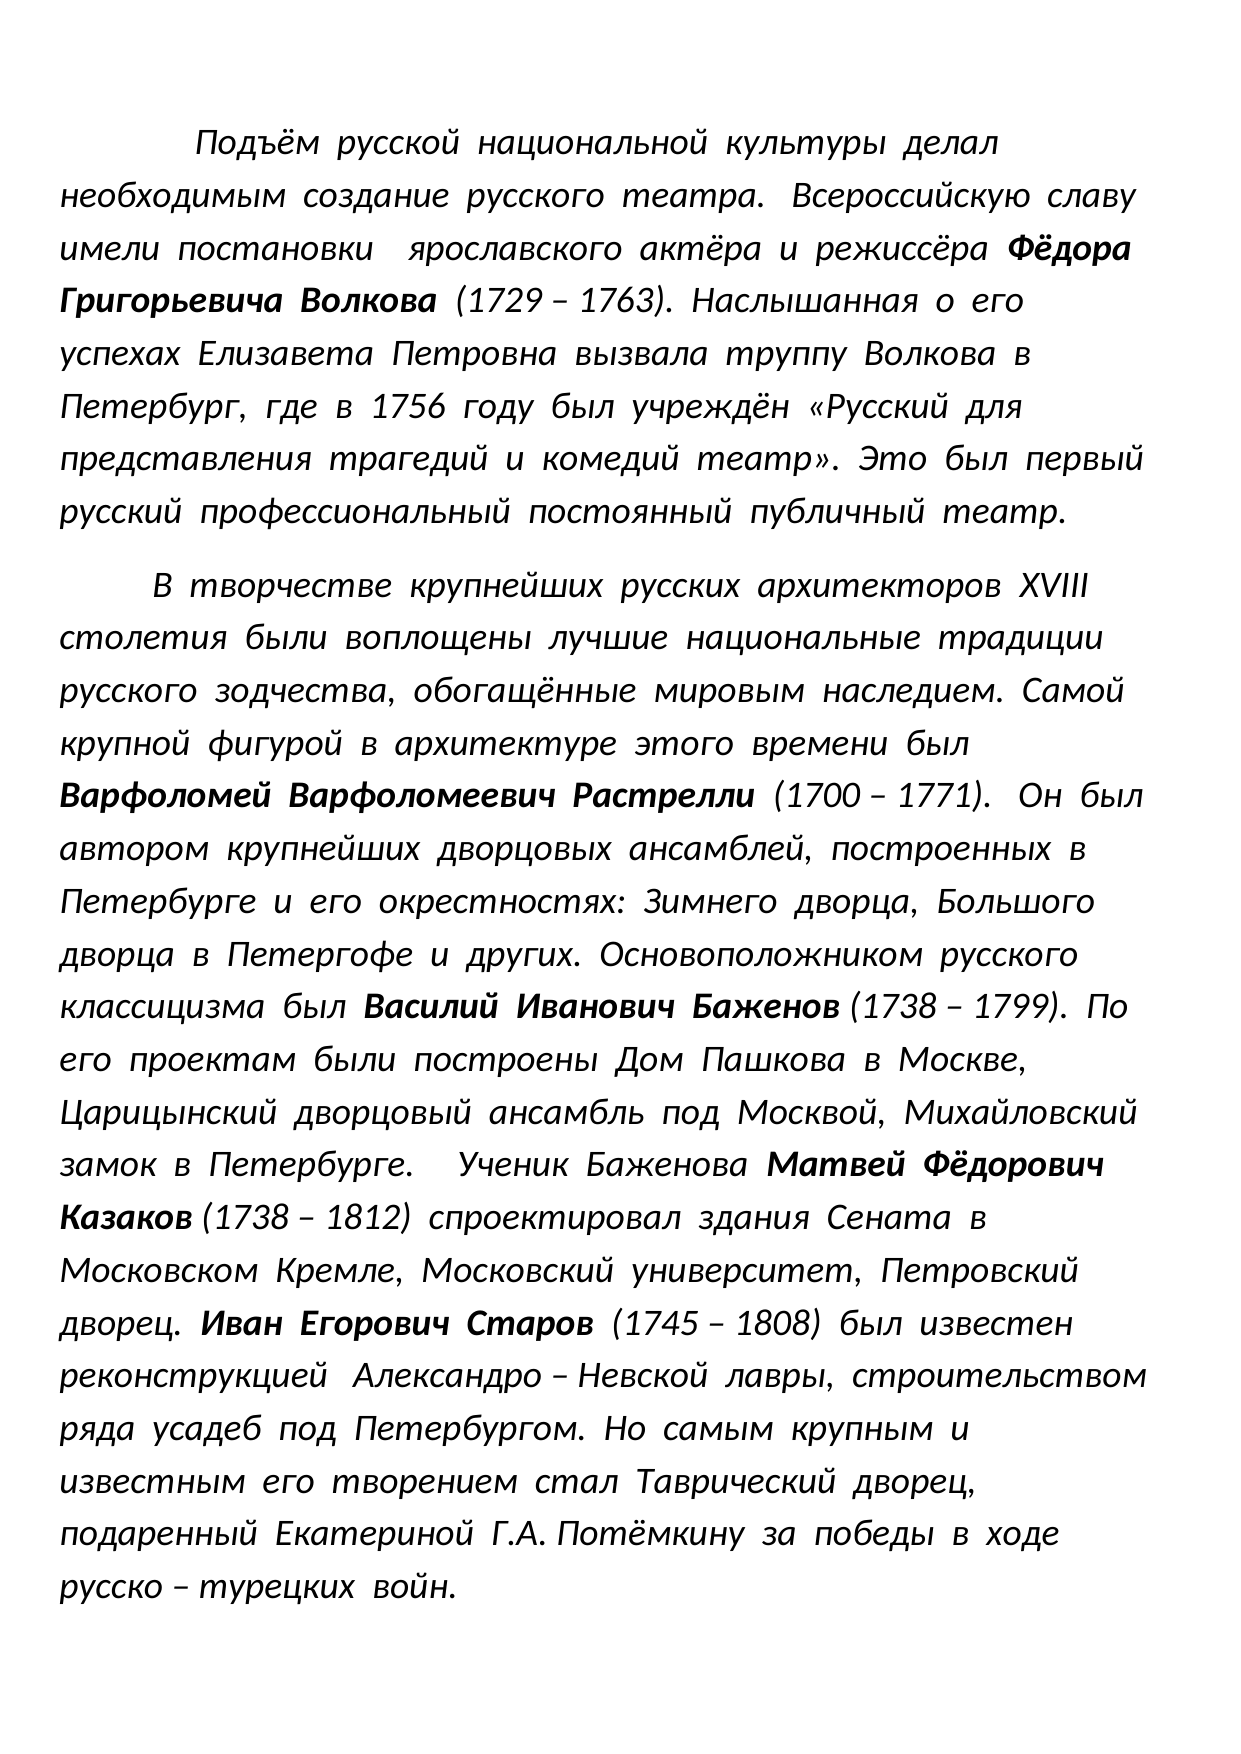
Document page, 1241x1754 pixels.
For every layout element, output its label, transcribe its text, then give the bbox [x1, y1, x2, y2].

text Подъём русской национальной культуры делал необходимым создание русского театра. Всероссийскую славу имели постановки ярославского актёра и режиссёра Фёдора Григорьевича Волкова (1729 – 1763). Наслышанная о его успехах Елизавета Петровна вызвала труппу Волкова в Петербург, где в 1756 году был учреждён «Русский для представления трагедий и комедий театр». Это был первый русский профессиональный постоянный публичный театр. [59, 118, 1152, 533]
text В творчестве крупнейших русских архитекторов XVIII столетия были воплощены лучшие национальные традиции русского зодчества, обогащённые мировым наследием. Самой крупной фигурой в архитектуре этого времени был Варфоломей Варфоломеевич Растрелли (1700 – 1771). Он был автором крупнейших дворцовых ансамблей, построенных в Петербурге и его окрестностях: Зимнего дворца, Большого дворца в Петергофе и других. Основоположником русского классицизма был Василий Иванович Баженов (1738 – 1799). По его проектам были построены Дом Пашкова в Москве, Царицынский дворцовый ансамбль под Москвой, Михайловский замок в Петербурге. Ученик Баженова Матвей Фёдорович Казаков (1738 – 1812) спроектировал здания Сената в Московском Кремле, Московский университет, Петровский дворец. Иван Егорович Старов (1745 – 1808) был известен реконструкцией Александро – Невской лавры, строительством ряда усадеб под Петербургом. Но самым крупным и известным его творением стал Таврический дворец, подаренный Екатериной Г.А. Потёмкину за победы в ходе русско – турецких войн. [59, 561, 1152, 1608]
